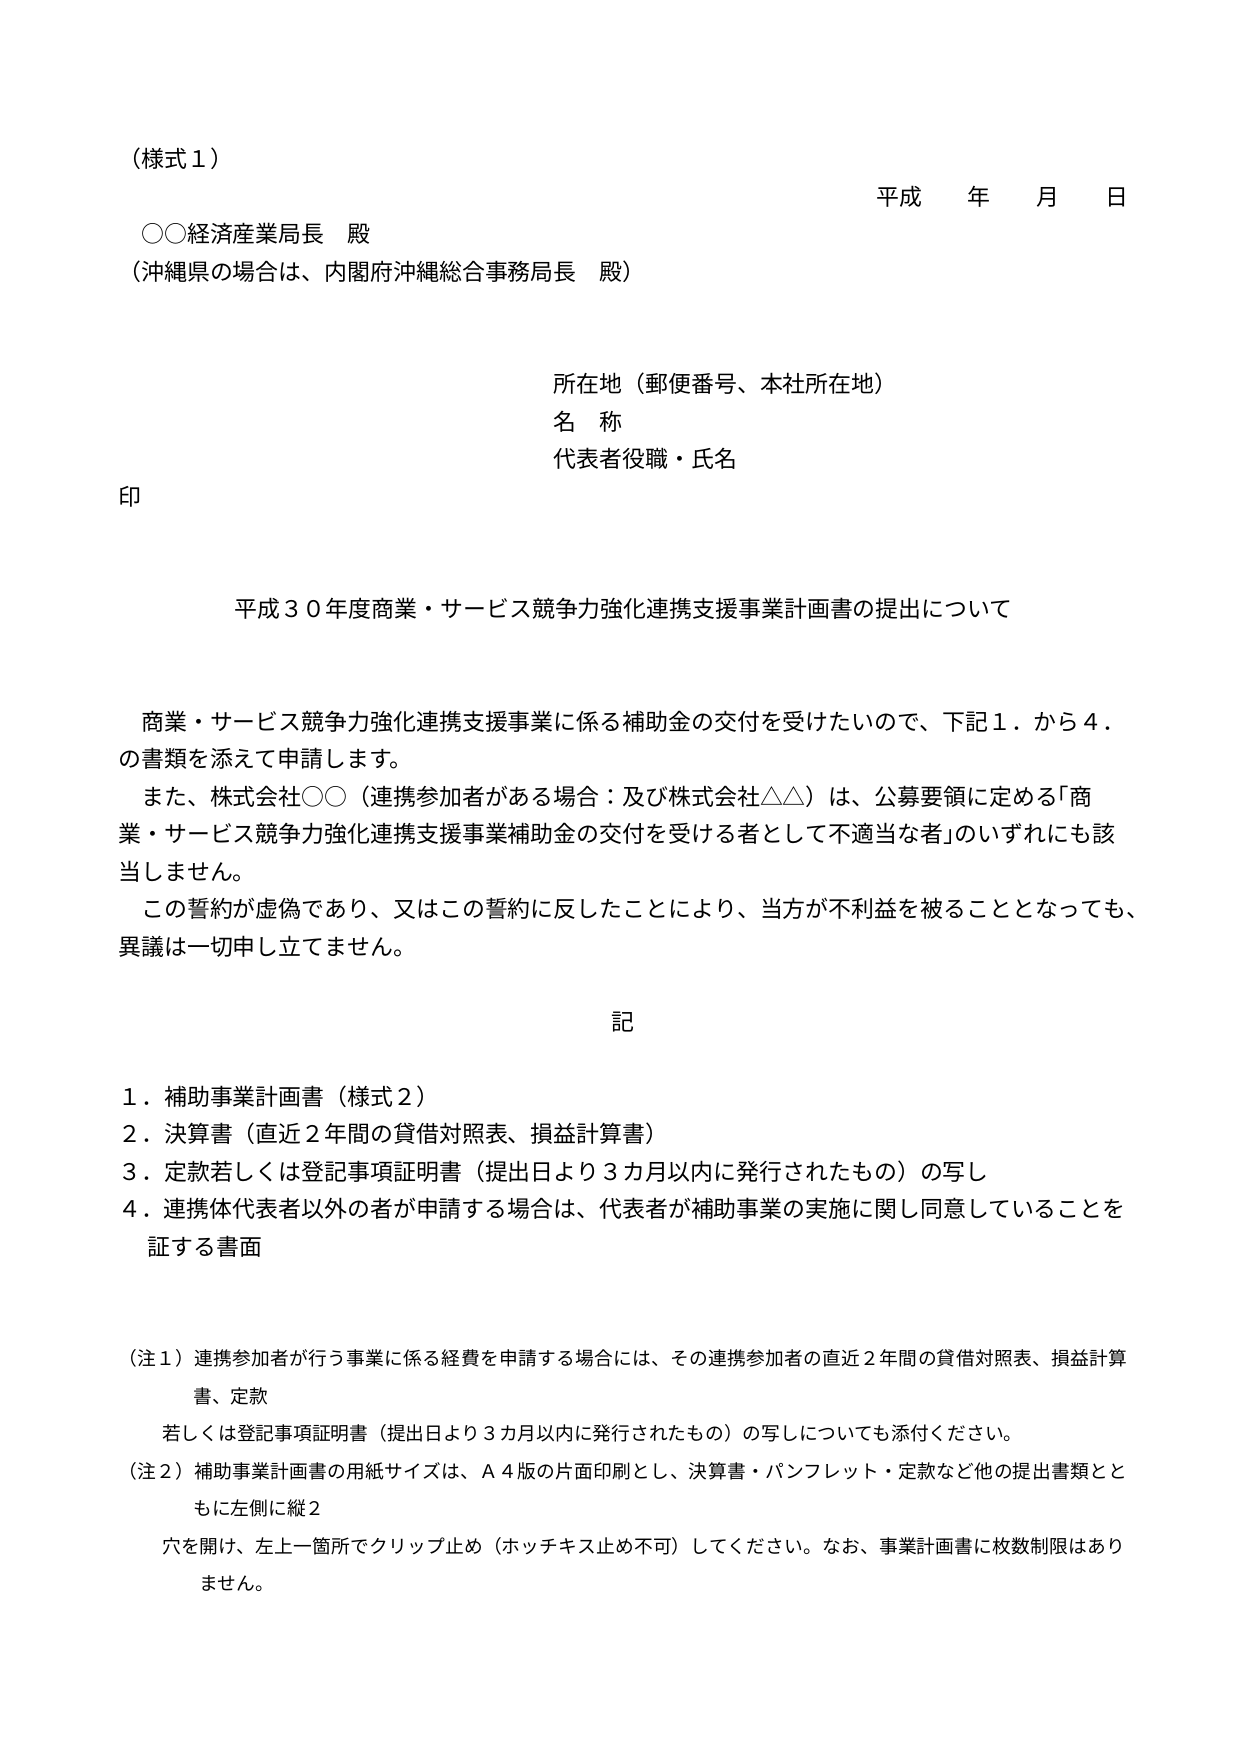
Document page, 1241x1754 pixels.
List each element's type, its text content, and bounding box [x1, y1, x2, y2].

text ４．連携体代表者以外の者が申請する場合は、代表者が補助事業の実施に関し同意していることを証する書面 [118, 1189, 1128, 1264]
text ２．決算書（直近２年間の貸借対照表、損益計算書） [118, 1114, 1128, 1151]
text 名 称 [118, 401, 1128, 439]
text ○○経済産業局長 殿 [118, 214, 1128, 251]
text （注１）連携参加者が行う事業に係る経費を申請する場合には、その連携参加者の直近２年間の貸借対照表、損益計算書、定款 [118, 1339, 1128, 1414]
text 若しくは登記事項証明書（提出日より３カ月以内に発行されたもの）の写しについても添付ください。 [162, 1414, 1128, 1451]
text １．補助事業計画書（様式２） [118, 1076, 1128, 1114]
text 平成３０年度商業・サービス競争力強化連携支援事業計画書の提出について [118, 589, 1128, 626]
text ３．定款若しくは登記事項証明書（提出日より３カ月以内に発行されたもの）の写し [118, 1151, 1128, 1189]
text 商業・サービス競争力強化連携支援事業に係る補助金の交付を受けたいので、下記１．から４．の書類を添えて申請します。 [118, 701, 1128, 776]
text （注２）補助事業計画書の用紙サイズは、Ａ４版の片面印刷とし、決算書・パンフレット・定款など他の提出書類とともに左側に縦２ [118, 1451, 1128, 1526]
text 代表者役職・氏名 印 [118, 439, 1128, 514]
text （様式１） [118, 139, 1128, 176]
text 記 [118, 1001, 1128, 1039]
text この誓約が虚偽であり、又はこの誓約に反したことにより、当方が不利益を被ることとなっても、異議は一切申し立てません。 [118, 889, 1128, 964]
text 平成 年 月 日 [118, 176, 1128, 214]
text （沖縄県の場合は、内閣府沖縄総合事務局長 殿） [118, 251, 1128, 289]
text 穴を開け、左上一箇所でクリップ止め（ホッチキス止め不可）してください。なお、事業計画書に枚数制限はありません。 [162, 1526, 1128, 1601]
text 所在地（郵便番号、本社所在地） [118, 364, 1128, 401]
text また、株式会社○○（連携参加者がある場合：及び株式会社△△）は、公募要領に定める｢商業・サービス競争力強化連携支援事業補助金の交付を受ける者として不適当な者｣のいずれにも該当しません。 [118, 776, 1128, 889]
